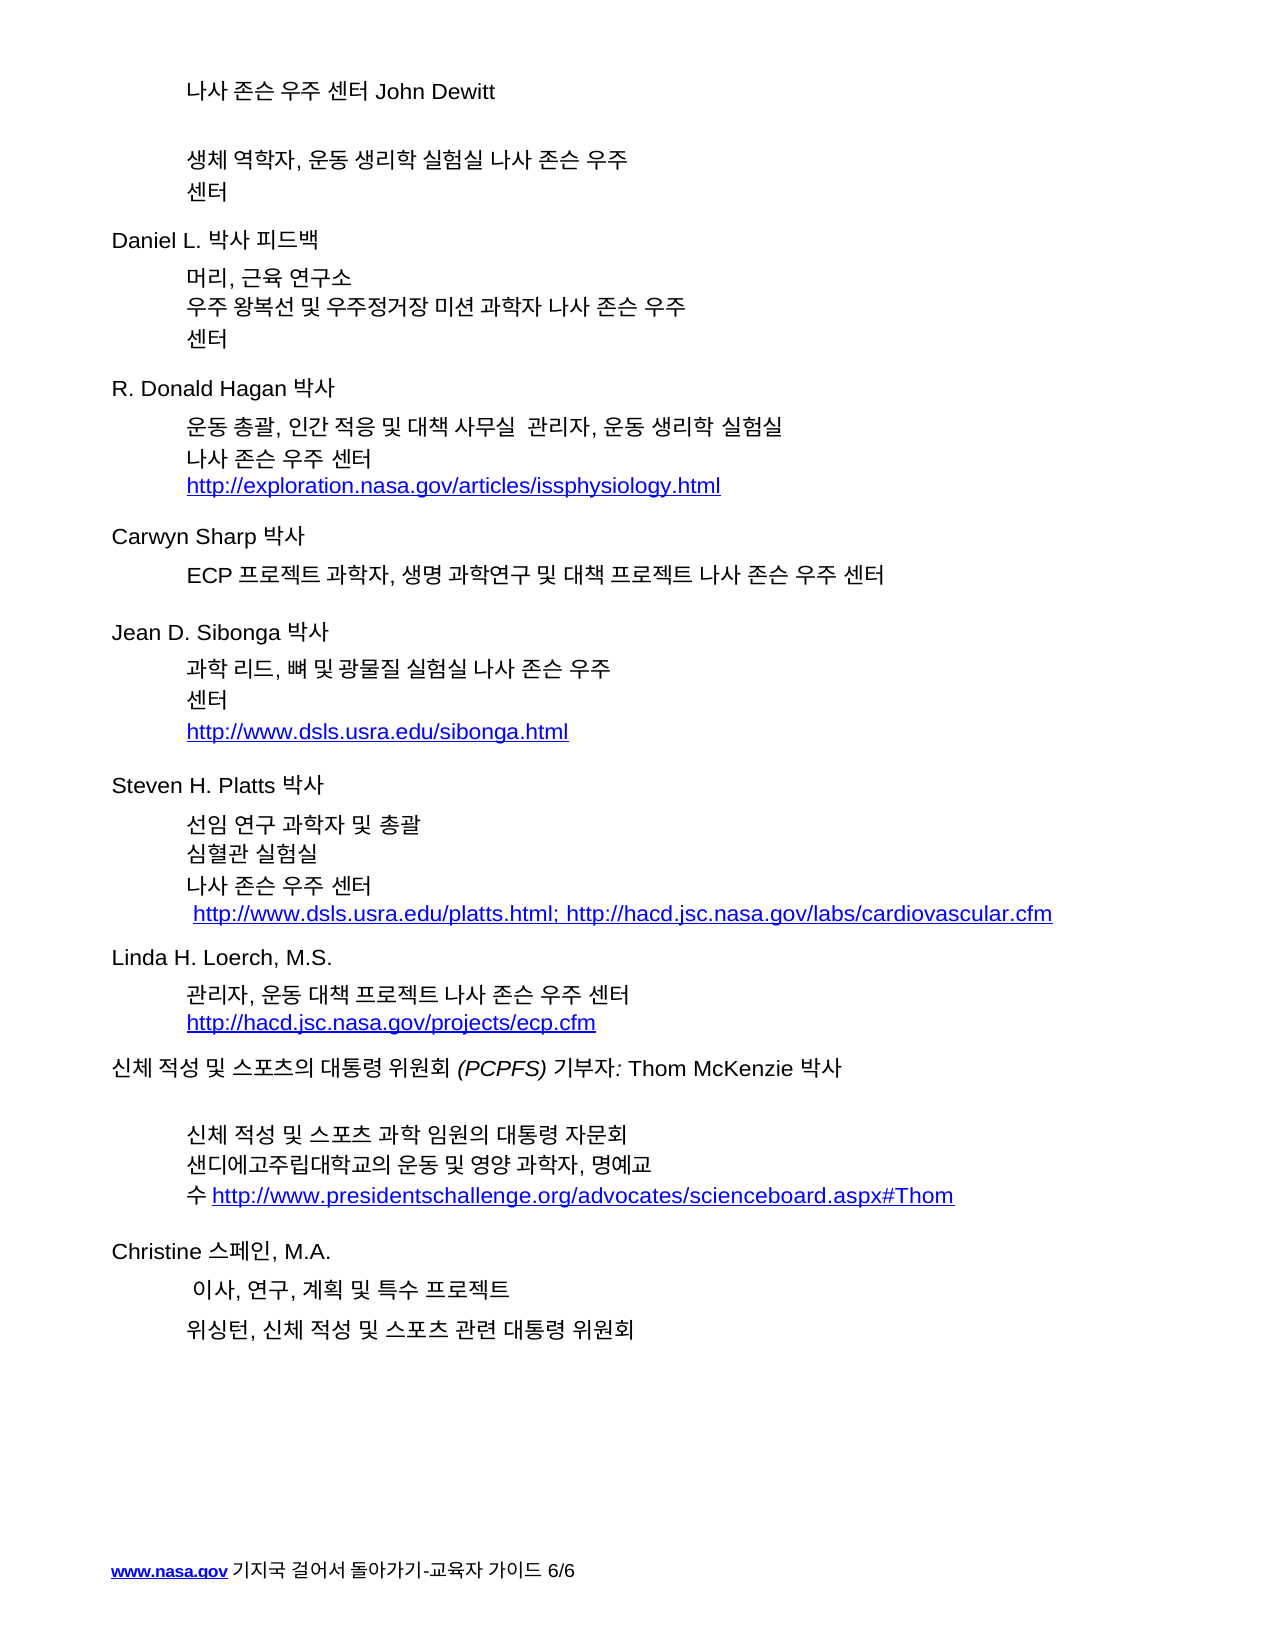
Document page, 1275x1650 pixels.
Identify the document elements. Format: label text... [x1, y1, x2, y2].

text Steven H. Platts 박사 [111, 770, 1068, 800]
text 심혈관 실험실 [186, 839, 1068, 869]
text Christine 스페인, M.A. [111, 1236, 1068, 1266]
text 관리자, 운동 대책 프로젝트 나사 존슨 우주 센터 [186, 978, 655, 1009]
text 나사 존슨 우주 센터 [186, 442, 1068, 473]
text 위싱턴, 신체 적성 및 스포츠 관련 대통령 위원회 [186, 1313, 1068, 1344]
text http://exploration.nasa.gov/articles/issphysiology.html [186, 473, 1068, 499]
text 생체 역학자, 운동 생리학 실험실 나사 존슨 우주 센터 [186, 145, 670, 207]
text 나사 존슨 우주 센터 [186, 869, 1068, 901]
text 이사, 연구, 계획 및 특수 프로젝트 [186, 1273, 1068, 1305]
text 신체 적성 및 스포츠 과학 임원의 대통령 자문회 [186, 1120, 1068, 1150]
text 샌디에고주립대학교의 운동 및 영양 과학자, 명예교수http://www.presidentschallenge.org/advocates/scienceboard.aspx#Thom [186, 1150, 1068, 1210]
text Daniel L. 박사 피드백 [111, 225, 1068, 255]
text http://www.dsls.usra.edu/sibonga.html [186, 719, 1068, 744]
text Jean D. Sibonga 박사 [111, 616, 1068, 646]
text 신체 적성 및 스포츠의 대통령 위원회 (PCPFS) 기부자: Thom McKenzie 박사 [111, 1053, 865, 1083]
text ECP 프로젝트 과학자, 생명 과학연구 및 대책 프로젝트 나사 존슨 우주 센터 [186, 558, 940, 590]
text http://hacd.jsc.nasa.gov/projects/ecp.cfm [186, 1009, 1068, 1034]
text 운동 총괄, 인간 적응 및 대책 사무실 관리자, 운동 생리학 실험실 [186, 410, 843, 442]
text 나사 존슨 우주 센터 John Dewitt [111, 74, 498, 106]
text R. Donald Hagan 박사 [111, 373, 1068, 402]
text http://www.dsls.usra.edu/platts.html; http://hacd.jsc.nasa.gov/labs/cardiovascular.cfm [111, 901, 1053, 926]
text Linda H. Loerch, M.S. [111, 945, 1068, 970]
text 선임 연구 과학자 및 총괄 [186, 811, 1068, 839]
text Carwyn Sharp 박사 [111, 521, 1068, 551]
text 우주 왕복선 및 우주정거장 미션 과학자 나사 존슨 우주 센터 [186, 292, 708, 354]
text 머리, 근육 연구소 [186, 263, 1068, 292]
text 과학 리드, 뼈 및 광물질 실험실 나사 존슨 우주 센터 [186, 654, 640, 715]
